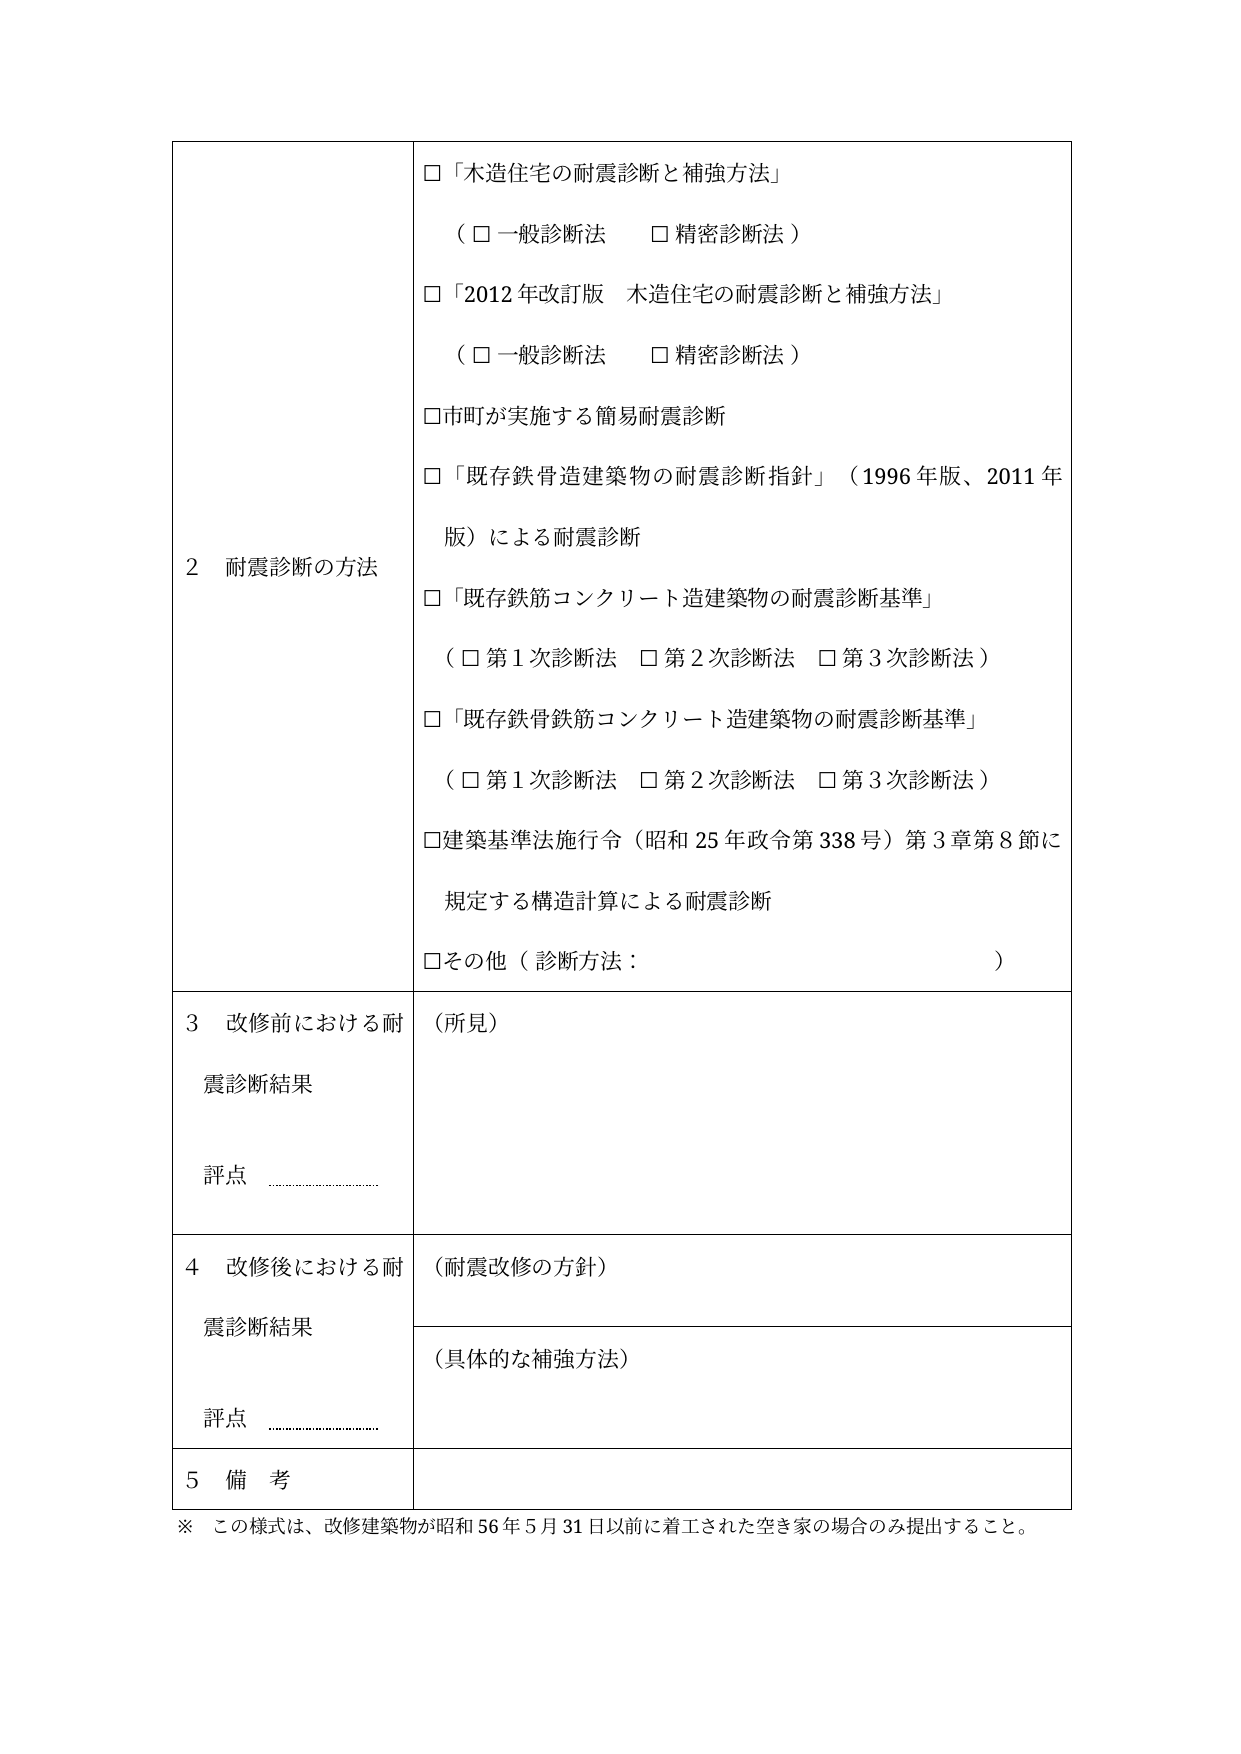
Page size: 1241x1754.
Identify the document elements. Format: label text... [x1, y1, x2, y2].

table_cell ３ 改修前における耐震診断結果 評点 [173, 992, 413, 1234]
table_cell ４ 改修後における耐震診断結果 評点 [173, 1235, 413, 1447]
text ※ この様式は、改修建築物が昭和56年５月31日以前に着工された空き家の場合のみ提出すること。 [177, 1510, 1063, 1541]
table_cell [414, 1449, 1071, 1509]
table_cell ５ 備 考 [173, 1449, 413, 1509]
table_cell 「木造住宅の耐震診断と補強方法」 （ 一般診断法 精密診断法 ） 「2012年改訂版 木造住宅の耐震診断と補強方法」 （ 一般診断法 精密診断法 ） 市町が実施する簡易耐震診断 「既存鉄骨造建築物の耐震診断指針」（1996年版、2011年版）による耐震診断 「既存鉄筋コンクリート造建築物の耐震診断基準」 （ 第１次診断法 第２次診断法 第３次診断法 ） 「既存鉄骨鉄筋コンクリート造建築物の耐震診断基準」 （ 第１次診断法 第２次診断法 第３次診断法 ） 建築基準法施行令（昭和25年政令第338号）第３章第８節に規定する構造計算による耐震診断 その他（ 診断方法： ） [414, 142, 1071, 991]
table_cell （所見） [414, 992, 1071, 1234]
table_cell （耐震改修の方針） [414, 1235, 1071, 1326]
table_cell ２ 耐震診断の方法 [173, 142, 413, 991]
table_cell （具体的な補強方法） [414, 1327, 1071, 1447]
